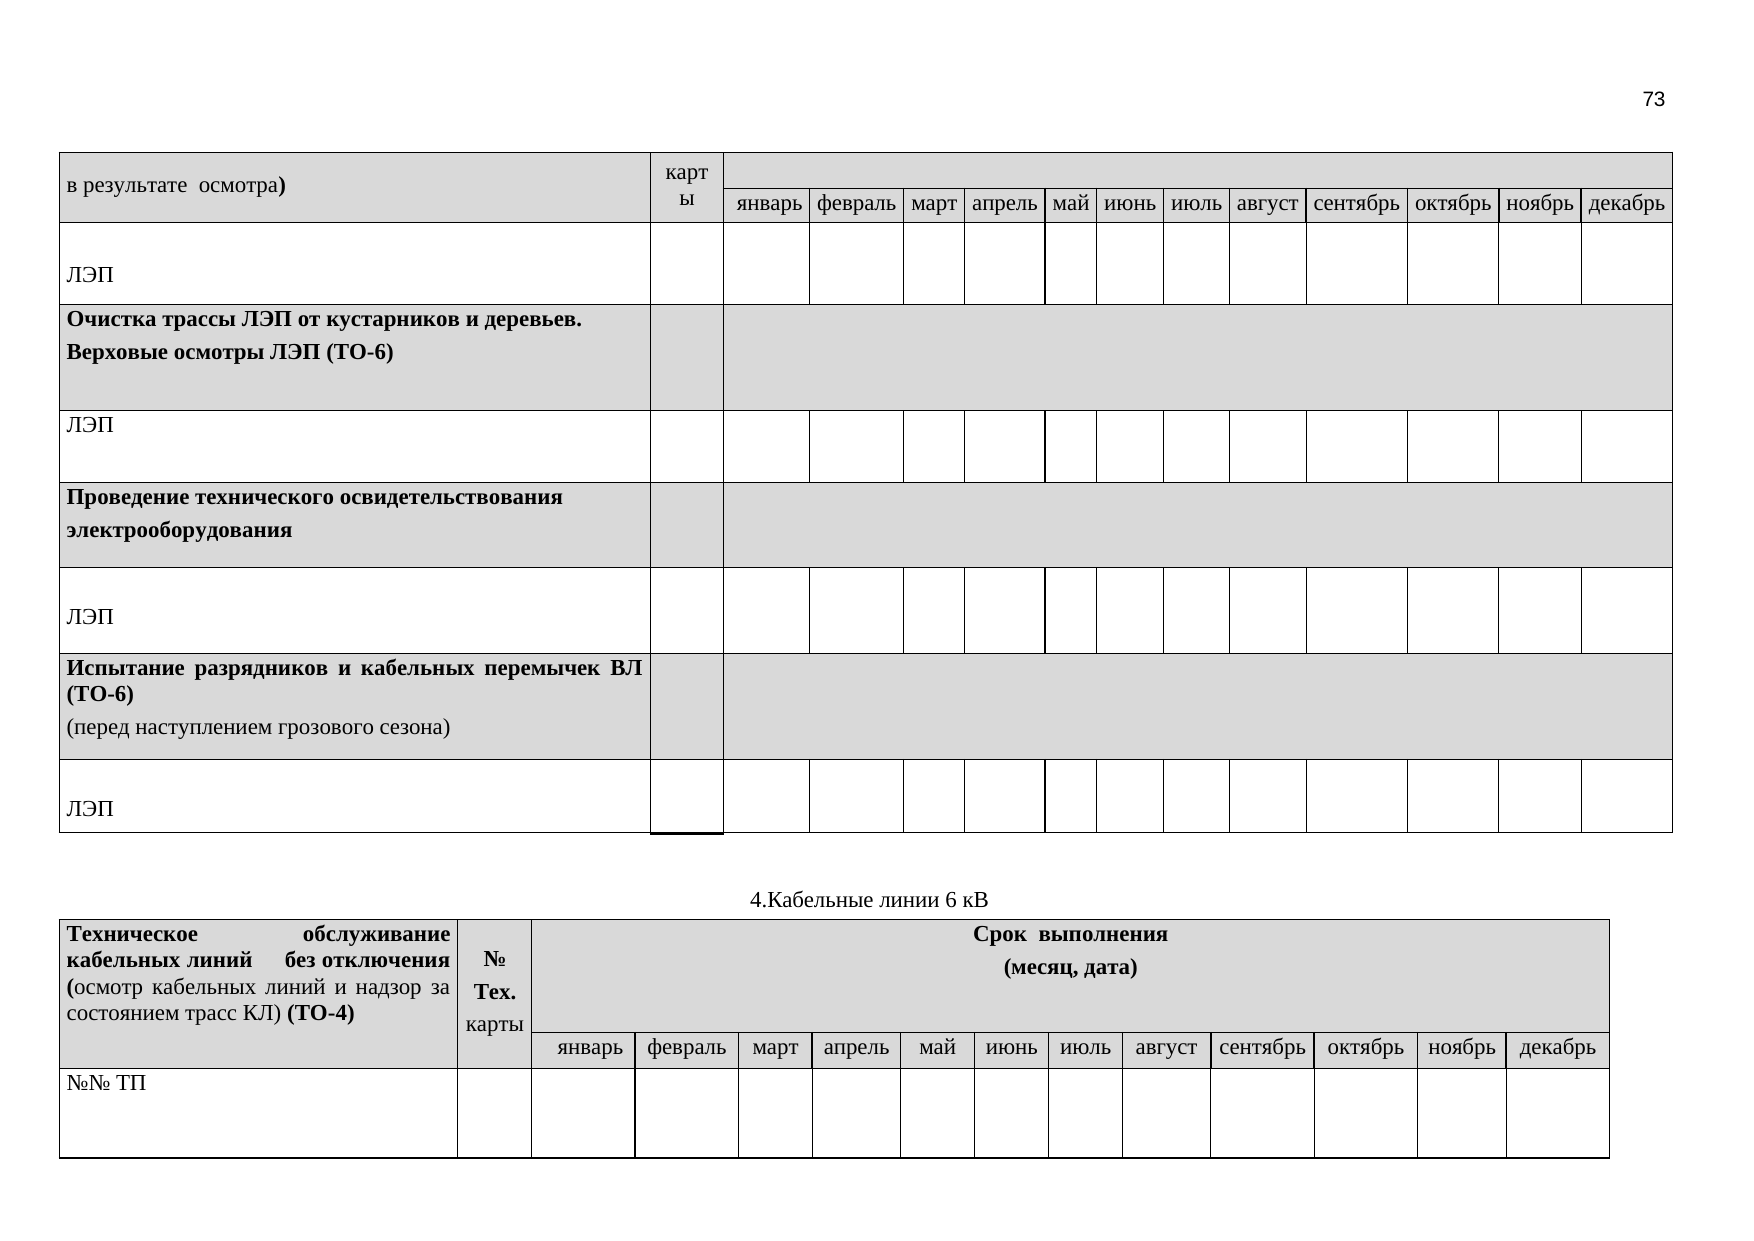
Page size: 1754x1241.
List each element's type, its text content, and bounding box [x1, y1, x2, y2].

table_cell [810, 568, 903, 653]
table_cell [1408, 760, 1498, 832]
table_cell [975, 1069, 1048, 1157]
table_cell [965, 568, 1044, 653]
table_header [60, 920, 457, 1032]
table_cell Проведение технического освидетельствования электрооборудования [60, 483, 650, 567]
table_cell [739, 1069, 812, 1157]
table_cell [724, 568, 809, 653]
table_cell [724, 223, 809, 304]
table_cell [1507, 1069, 1609, 1157]
table_cell ЛЭП [60, 259, 650, 304]
table_cell [1499, 568, 1581, 653]
table_cell [1046, 411, 1096, 482]
table_cell март [904, 189, 964, 222]
table_cell [1211, 1069, 1314, 1157]
table_cell №№ ТП [60, 1069, 457, 1157]
table_cell [1097, 760, 1163, 832]
table_cell [1164, 411, 1229, 482]
table_cell [724, 760, 809, 832]
table_cell [965, 411, 1044, 482]
table_cell [1499, 760, 1581, 832]
table_cell [724, 654, 1672, 759]
table_cell [1230, 411, 1306, 482]
table_cell [1408, 411, 1498, 482]
table_cell февраль [636, 1033, 738, 1068]
table_cell [1307, 411, 1407, 482]
table_cell [458, 1069, 531, 1157]
table_header Срок выполнения (месяц, дата) [532, 920, 1609, 1032]
table_cell [1046, 223, 1096, 259]
table_cell [724, 483, 1672, 567]
table_cell [901, 1069, 974, 1157]
table_cell [651, 760, 723, 832]
table_cell [965, 223, 1044, 304]
table_cell [1230, 568, 1306, 653]
subtitle 4.Кабельные линии 6 кВ [74, 886, 1665, 913]
table_cell [810, 760, 903, 832]
table_cell [651, 568, 723, 653]
table_cell январь [724, 189, 809, 222]
table_cell [60, 1032, 457, 1068]
table_cell [724, 305, 1672, 410]
table_cell [651, 654, 723, 759]
table_cell [1097, 411, 1163, 482]
table_cell июль [1049, 1033, 1122, 1068]
table_cell [1307, 760, 1407, 832]
table_cell [651, 483, 723, 567]
table_cell декабрь [1507, 1033, 1609, 1068]
table_cell [1046, 568, 1096, 653]
table_cell [1097, 568, 1163, 653]
table_cell [651, 223, 723, 259]
table_cell [1123, 1069, 1210, 1157]
table_cell [1307, 259, 1407, 304]
table_cell ЛЭП [60, 760, 650, 832]
table_cell ЛЭП [60, 411, 650, 482]
table_cell [1582, 411, 1672, 482]
table_cell [1164, 568, 1229, 653]
table_cell [813, 1069, 900, 1157]
table_cell [1582, 760, 1672, 832]
table_cell [532, 1069, 634, 1157]
table_cell июнь [1097, 189, 1163, 222]
table_cell [651, 411, 723, 482]
table_cell [1164, 760, 1229, 832]
table_cell Испытание разрядников и кабельных перемычек ВЛ (ТО-6) (перед наступлением грозового сезона) [60, 654, 650, 759]
table_cell [1582, 223, 1672, 304]
table_cell [1499, 411, 1581, 482]
table_cell [651, 305, 723, 410]
table_cell [1315, 1069, 1417, 1157]
table_cell май [1046, 189, 1096, 222]
table_cell [1499, 223, 1581, 304]
table_cell [1418, 1069, 1506, 1157]
table_cell август [1230, 189, 1305, 222]
table_cell январь [532, 1033, 634, 1068]
table_cell [1164, 223, 1229, 304]
table_cell июль [1164, 189, 1229, 222]
table_cell апрель [813, 1033, 900, 1068]
table_cell [1046, 259, 1096, 304]
table_cell [1582, 568, 1672, 653]
table_cell [1307, 223, 1407, 259]
table_cell сентябрь [1307, 189, 1407, 222]
table_cell [636, 1069, 738, 1157]
table_cell февраль [810, 189, 903, 222]
table_cell сентябрь [1212, 1033, 1313, 1068]
table_cell [651, 259, 723, 304]
table_cell [1230, 760, 1306, 832]
table_cell [904, 223, 964, 304]
table_header № Тех. карты [651, 153, 723, 222]
table_cell декабрь [1582, 189, 1672, 222]
table_cell [904, 568, 964, 653]
table_cell [810, 411, 903, 482]
table_cell [1230, 223, 1306, 304]
table_cell [60, 223, 650, 259]
table_cell [810, 223, 903, 304]
table_cell октябрь [1408, 189, 1498, 222]
table_cell [1097, 223, 1163, 304]
table_cell [1408, 568, 1498, 653]
table_cell май [901, 1033, 974, 1068]
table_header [724, 153, 1672, 188]
table_cell [904, 760, 964, 832]
table_cell [904, 411, 964, 482]
table_cell ноябрь [1500, 189, 1580, 222]
table_cell [1408, 223, 1498, 304]
table_cell август [1123, 1033, 1210, 1068]
table_header № Тех. карты [458, 920, 531, 1068]
table_cell ЛЭП [60, 568, 650, 653]
table_cell [1307, 568, 1407, 653]
table_cell апрель [965, 189, 1044, 222]
table_cell ноябрь [1418, 1033, 1505, 1068]
table_cell [724, 411, 809, 482]
table_cell Очистка трассы ЛЭП от кустарников и деревьев. Верховые осмотры ЛЭП (ТО-6) [60, 305, 650, 410]
table_cell [965, 760, 1044, 832]
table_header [60, 153, 650, 222]
table_cell июнь [975, 1033, 1048, 1068]
table_cell [1049, 1069, 1122, 1157]
table_cell март [739, 1033, 811, 1068]
table_cell октябрь [1315, 1033, 1417, 1068]
table_cell [1046, 760, 1096, 832]
